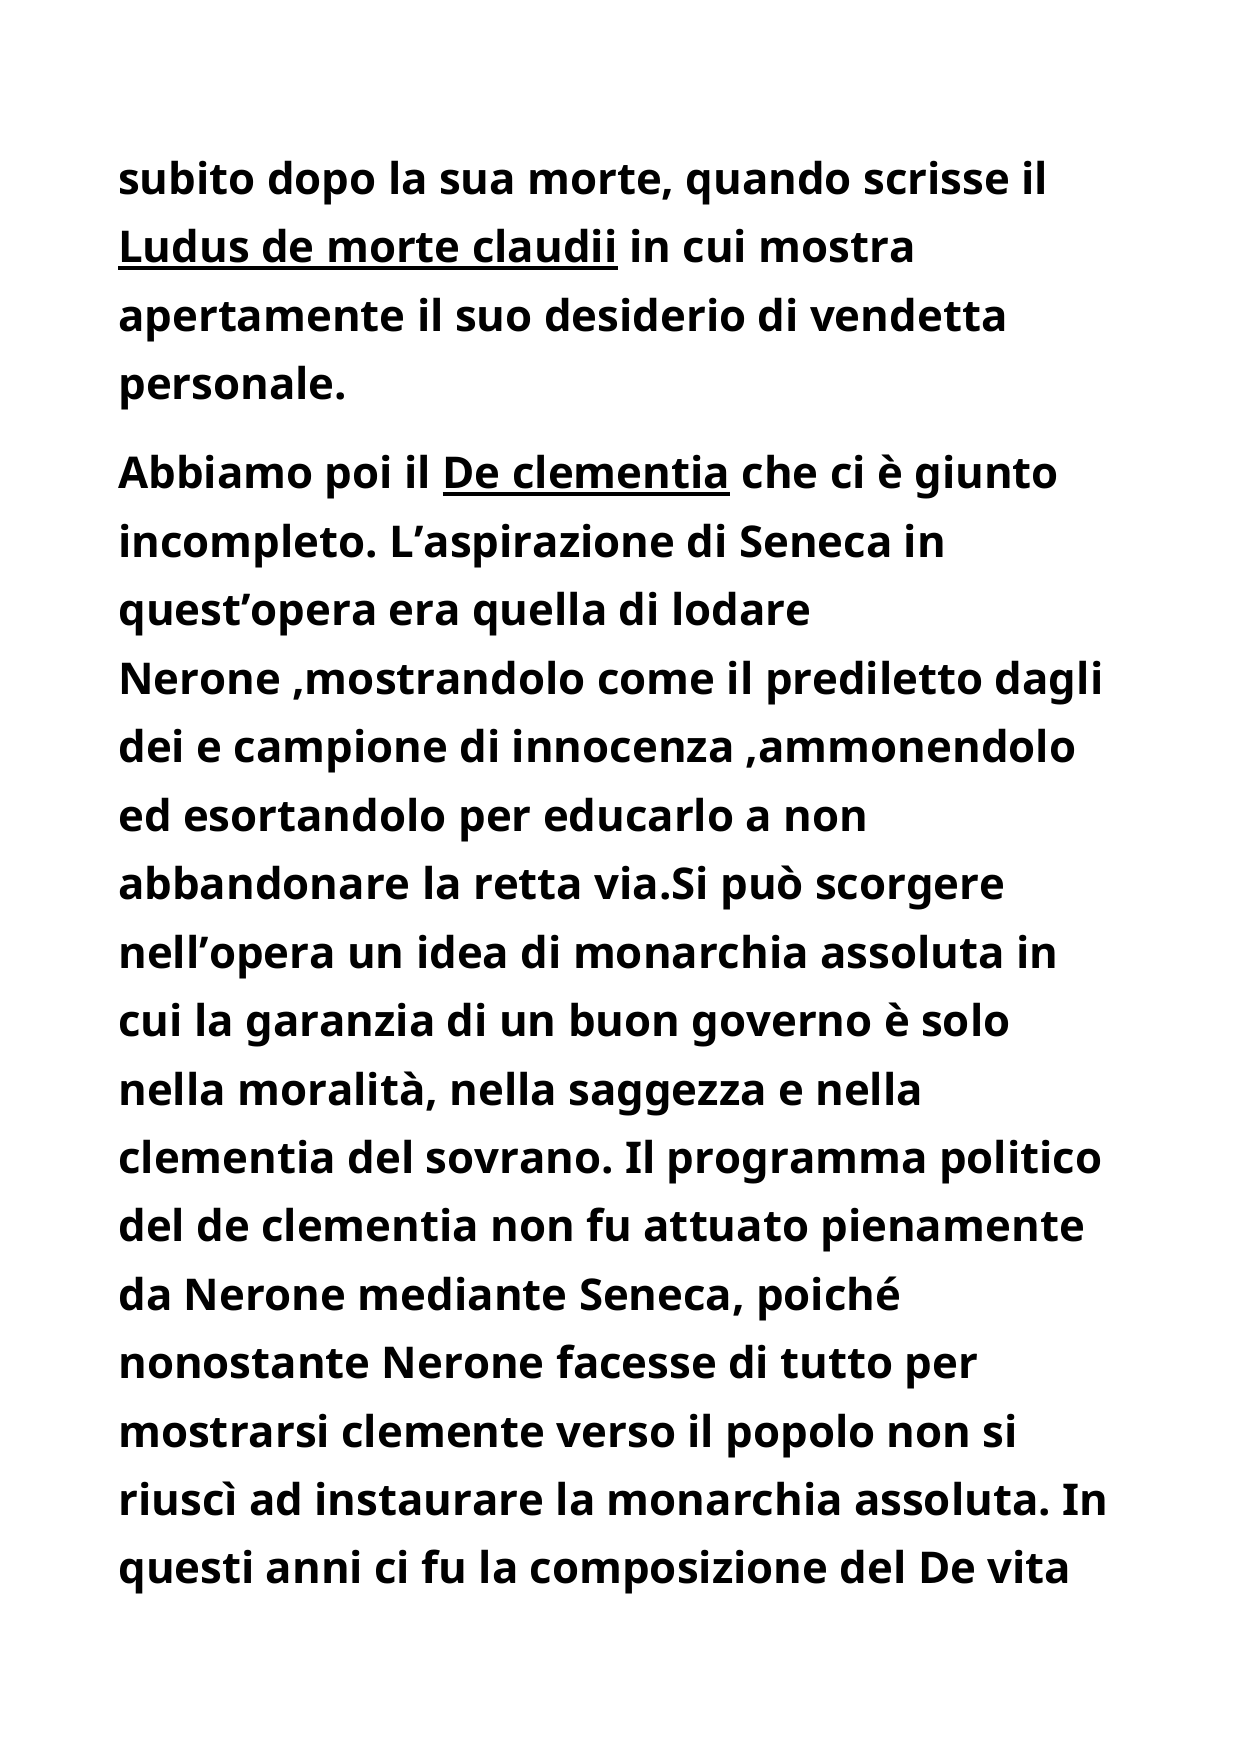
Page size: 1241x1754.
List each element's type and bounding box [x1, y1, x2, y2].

text [118, 148, 1122, 412]
text [118, 442, 1122, 1597]
